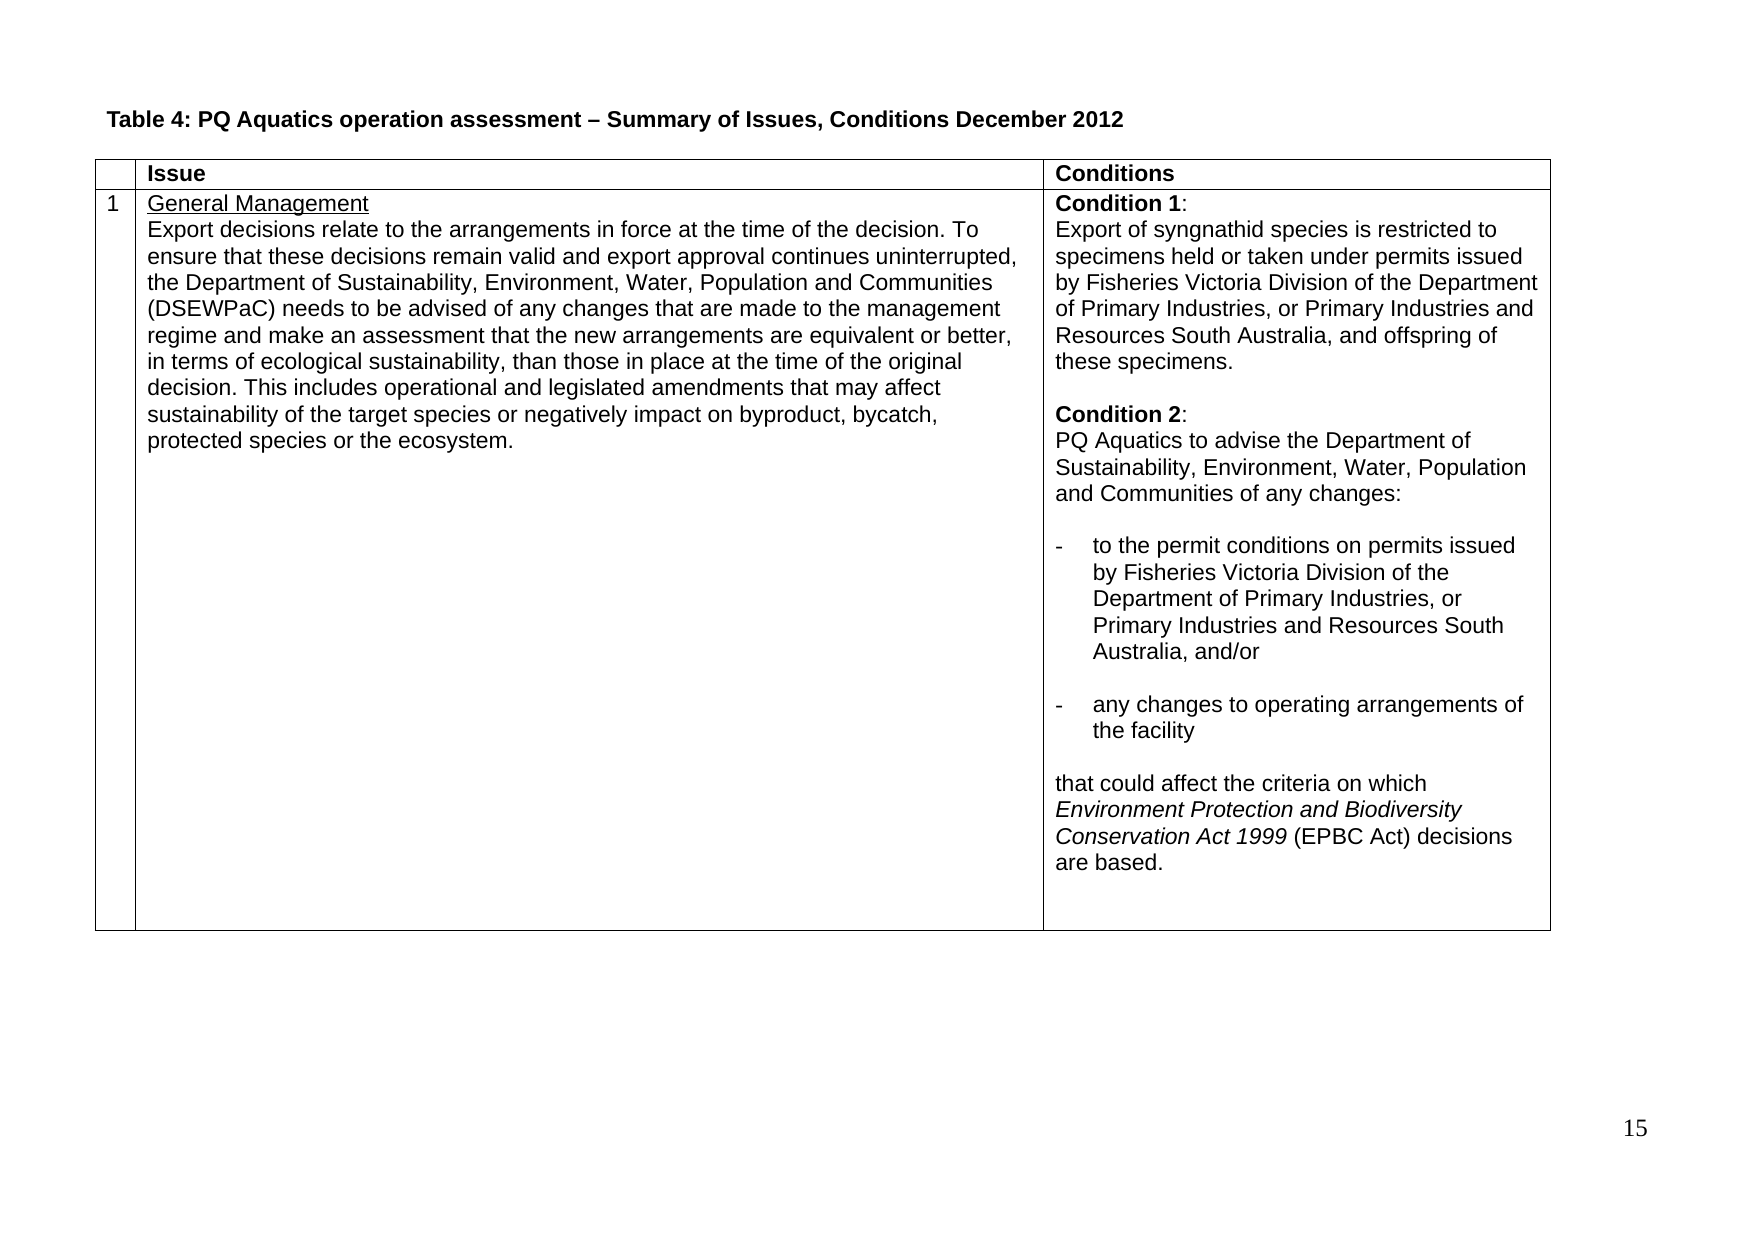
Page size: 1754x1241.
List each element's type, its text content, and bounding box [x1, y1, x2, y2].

table_cell General Management Export decisions relate to the arrangements in force at the time of the decision. To ensure that these decisions remain valid and export approval continues uninterrupted, the Department of Sustainability, Environment, Water, Population and Communities (DSEWPaC) needs to be advised of any changes that are made to the management regime and make an assessment that the new arrangements are equivalent or better, in terms of ecological sustainability, than those in place at the time of the original decision. This includes operational and legislated amendments that may affect sustainability of the target species or negatively impact on byproduct, bycatch, protected species or the ecosystem. [136, 190, 1043, 930]
table_header Conditions [1044, 160, 1550, 189]
subtitle Table 4: PQ Aquatics operation assessment – Summary of Issues, Conditions December 2012 [106, 106, 1648, 133]
table_header Issue [136, 160, 1043, 189]
table_cell 1 [96, 190, 135, 930]
table_header [96, 160, 135, 189]
table_cell Condition 1: Export of syngnathid species is restricted to specimens held or taken under permits issued by Fisheries Victoria Division of the Department of Primary Industries, or Primary Industries and Resources South Australia, and offspring of these specimens. Condition 2: PQ Aquatics to advise the Department of Sustainability, Environment, Water, Population and Communities of any changes: to the permit conditions on permits issued by Fisheries Victoria Division of the Department of Primary Industries, or Primary Industries and Resources South Australia, and/or any changes to operating arrangements of the facility that could affect the criteria on which Environment Protection and Biodiversity Conservation Act 1999 (EPBC Act) decisions are based. [1044, 190, 1550, 930]
